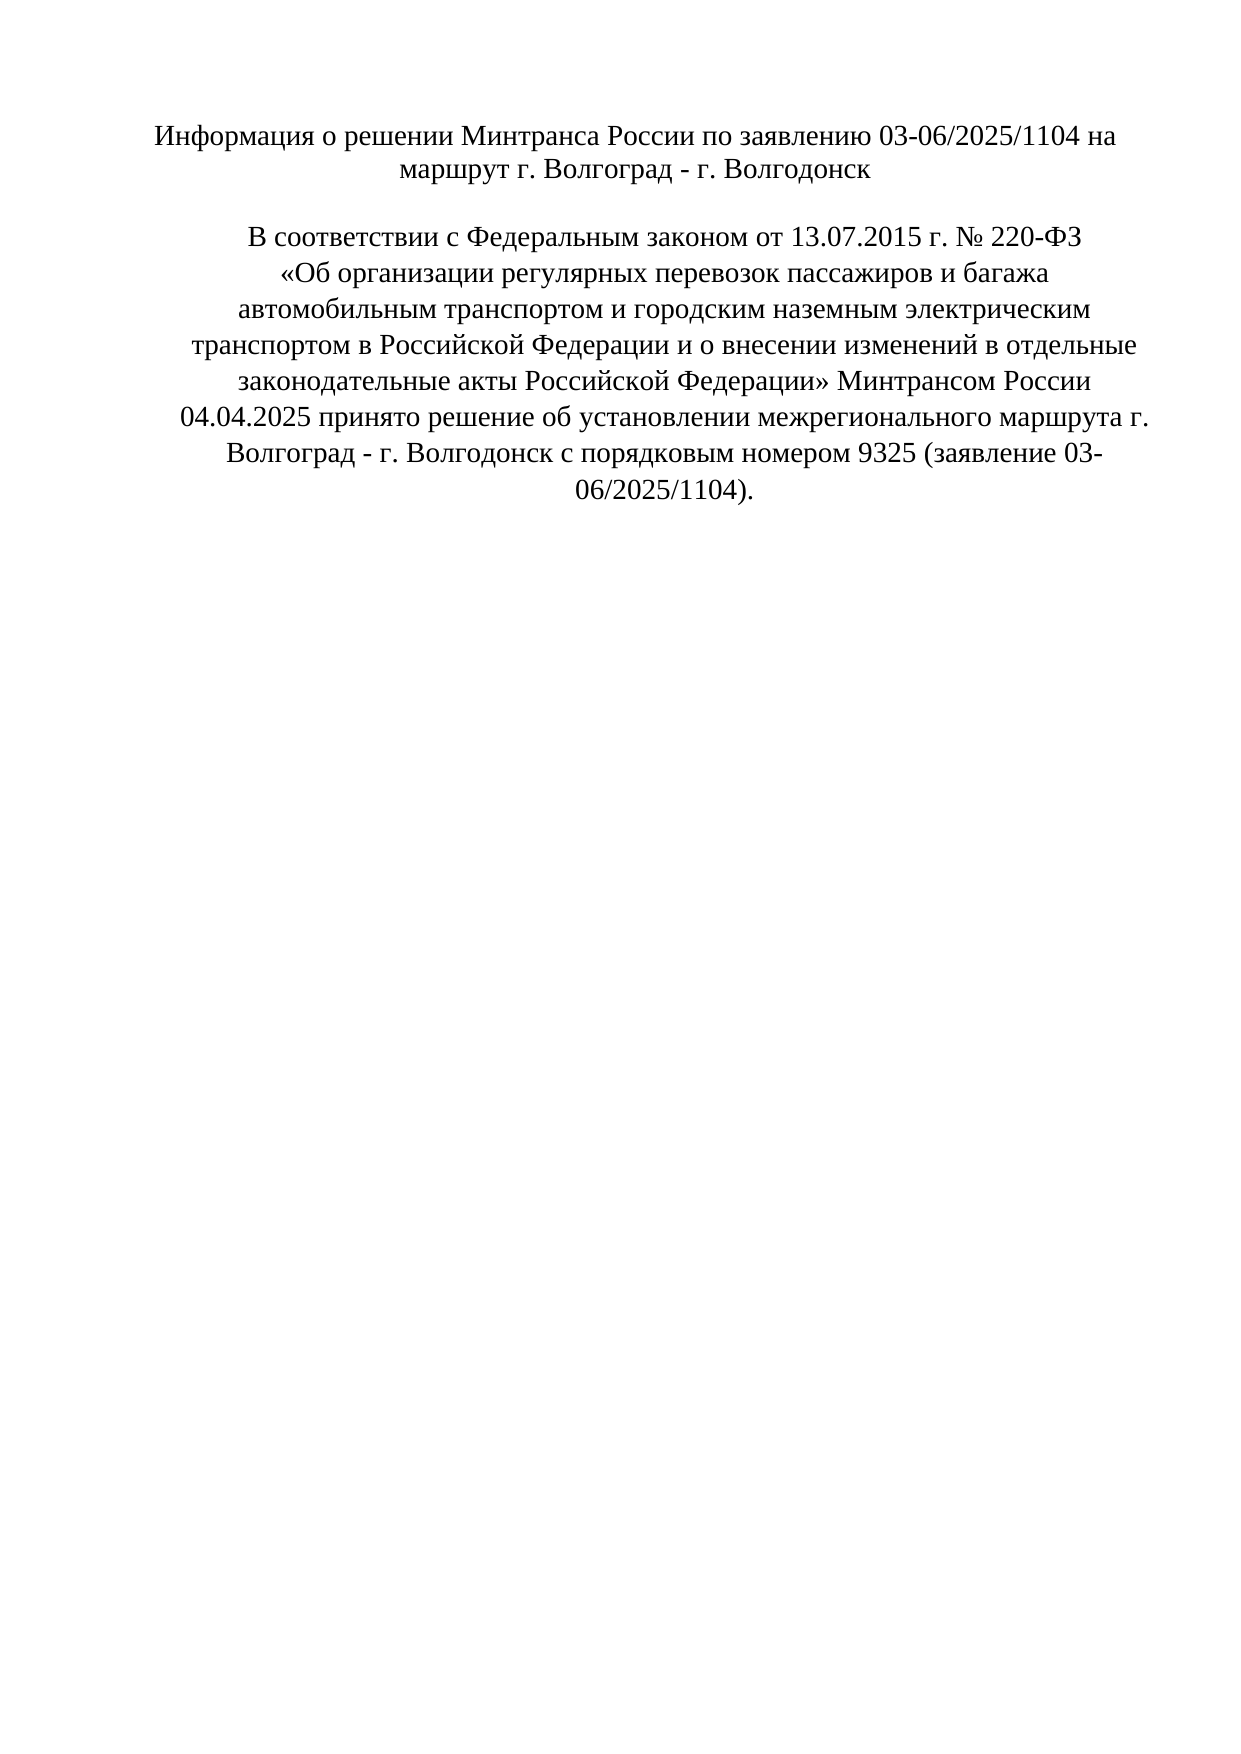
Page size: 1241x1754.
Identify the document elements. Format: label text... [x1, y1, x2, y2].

text В соответствии с Федеральным законом от 13.07.2015 г. № 220-ФЗ «Об организации регулярных перевозок пассажиров и багажа автомобильным транспортом и городским наземным электрическим транспортом в Российской Федерации и о внесении изменений в отдельные законодательные акты Российской Федерации» Минтрансом России 04.04.2025 принято решение об установлении межрегионального маршрута г. Волгоград - г. Волгодонск с порядковым номером 9325 (заявление 03-06/2025/1104). [177, 219, 1152, 505]
text Информация о решении Минтранса России по заявлению 03-06/2025/1104 на маршрут г. Волгоград - г. Волгодонск [118, 118, 1152, 185]
